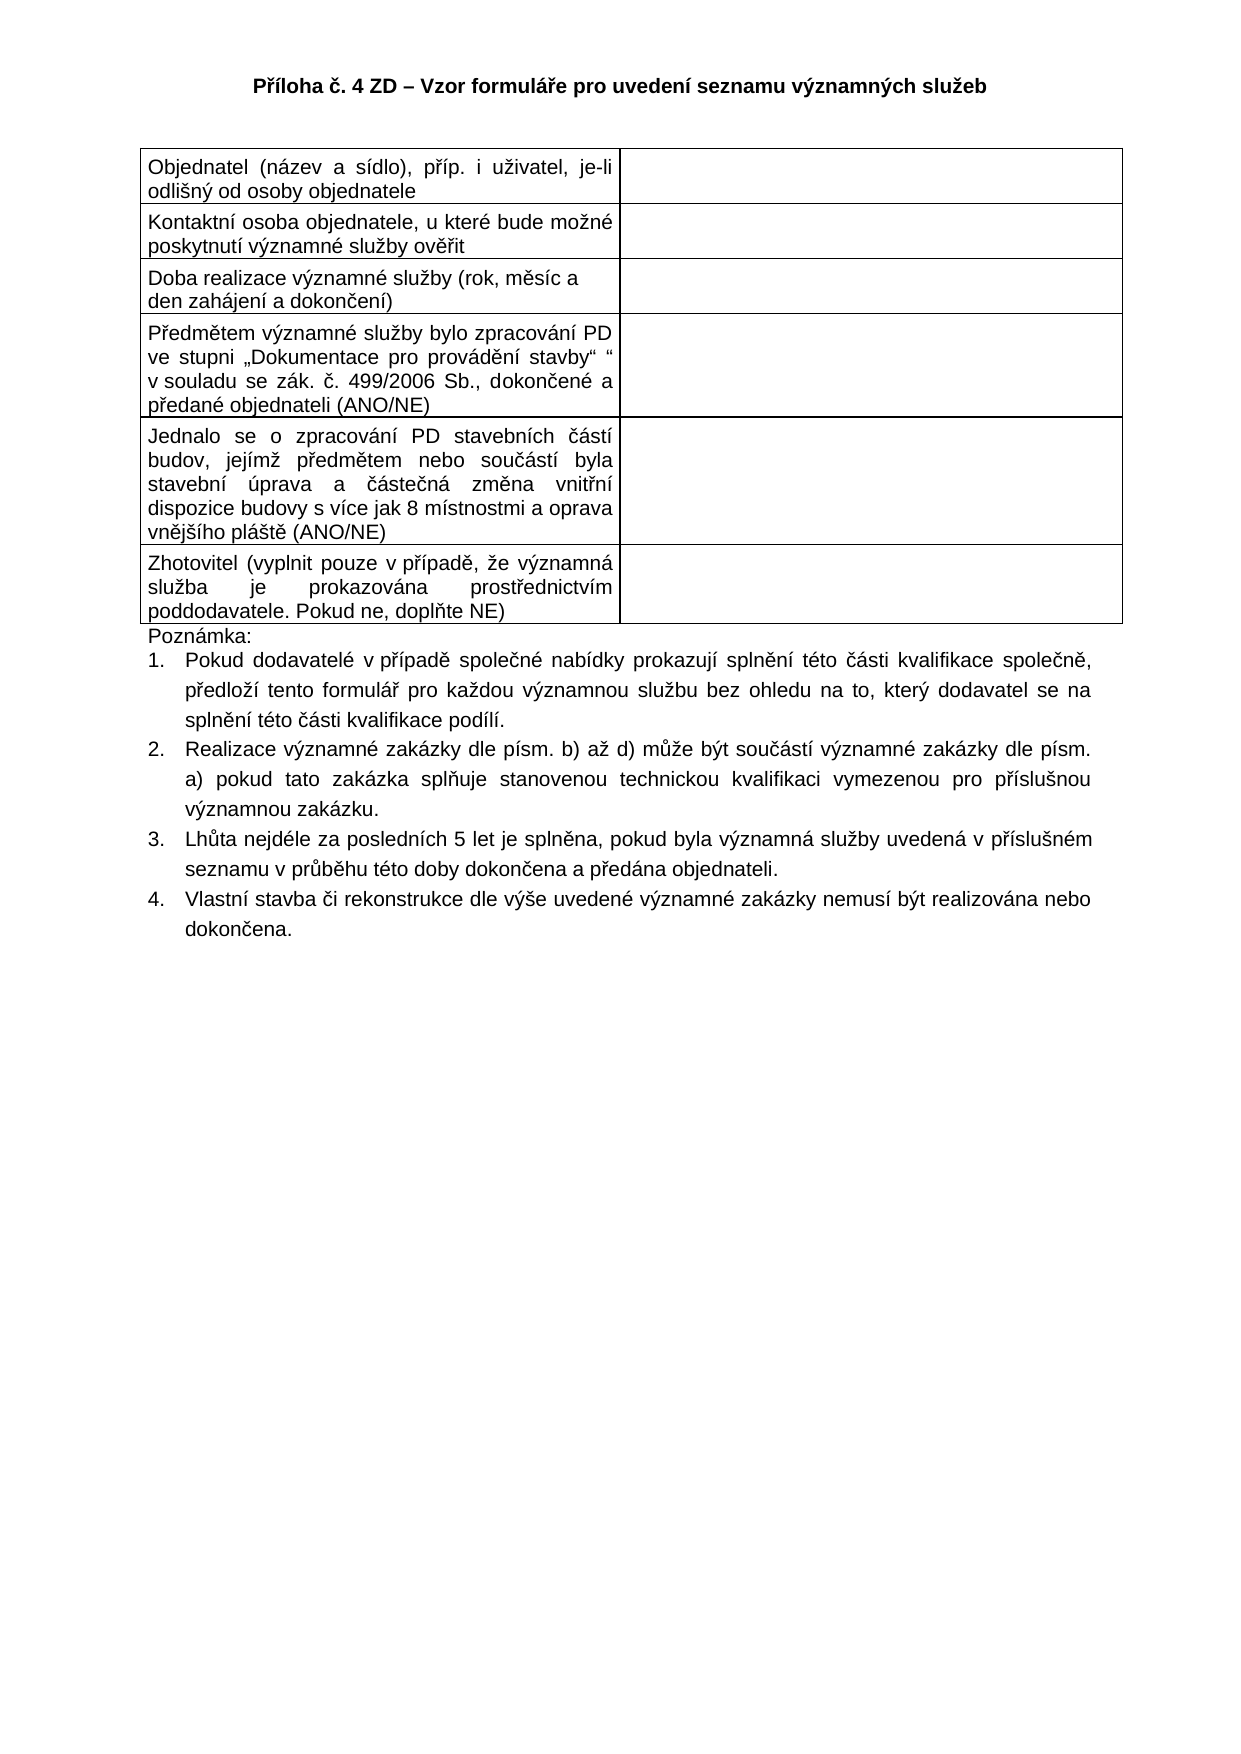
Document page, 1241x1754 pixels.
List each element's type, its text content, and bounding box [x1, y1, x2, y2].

table_cell Zhotovitel (vyplnit pouze v případě, že významná služba je prokazována prostřednictvím poddodavatele. Pokud ne, doplňte NE) [141, 545, 619, 623]
table_cell Kontaktní osoba objednatele, u které bude možné poskytnutí významné služby ověřit [141, 204, 619, 258]
table_cell Objednatel (název a sídlo), příp. i uživatel, je-li odlišný od osoby objednatele [141, 149, 619, 203]
table_cell [621, 545, 1122, 623]
text Poznámka: [148, 624, 1093, 648]
table_cell [621, 204, 1122, 258]
list Realizace významné zakázky dle písm. b) až d) může být součástí významné zakázky dle písm. a) pokud tato zakázka splňuje stanovenou technickou kvalifikaci vymezenou pro příslušnou významnou zakázku. [148, 737, 1093, 821]
table_cell [621, 149, 1122, 203]
list Vlastní stavba či rekonstrukce dle výše uvedené významné zakázky nemusí být realizována nebo dokončena. [148, 887, 1093, 941]
table_cell Doba realizace významné služby (rok, měsíc a den zahájení a dokončení) [141, 259, 619, 313]
list Lhůta nejdéle za posledních 5 let je splněna, pokud byla významná služby uvedená v příslušném seznamu v průběhu této doby dokončena a předána objednateli. [148, 827, 1093, 881]
list Pokud dodavatelé v případě společné nabídky prokazují splnění této části kvalifikace společně, předloží tento formulář pro každou významnou službu bez ohledu na to, který dodavatel se na splnění této části kvalifikace podílí. [148, 648, 1093, 731]
table_cell [621, 418, 1122, 543]
table_cell [621, 259, 1122, 313]
table_cell [621, 314, 1122, 416]
table_cell Předmětem významné služby bylo zpracování PD ve stupni „Dokumentace pro provádění stavby“ “ v souladu se zák. č. 499/2006 Sb., dokončené a předané objednateli (ANO/NE) [141, 314, 619, 416]
